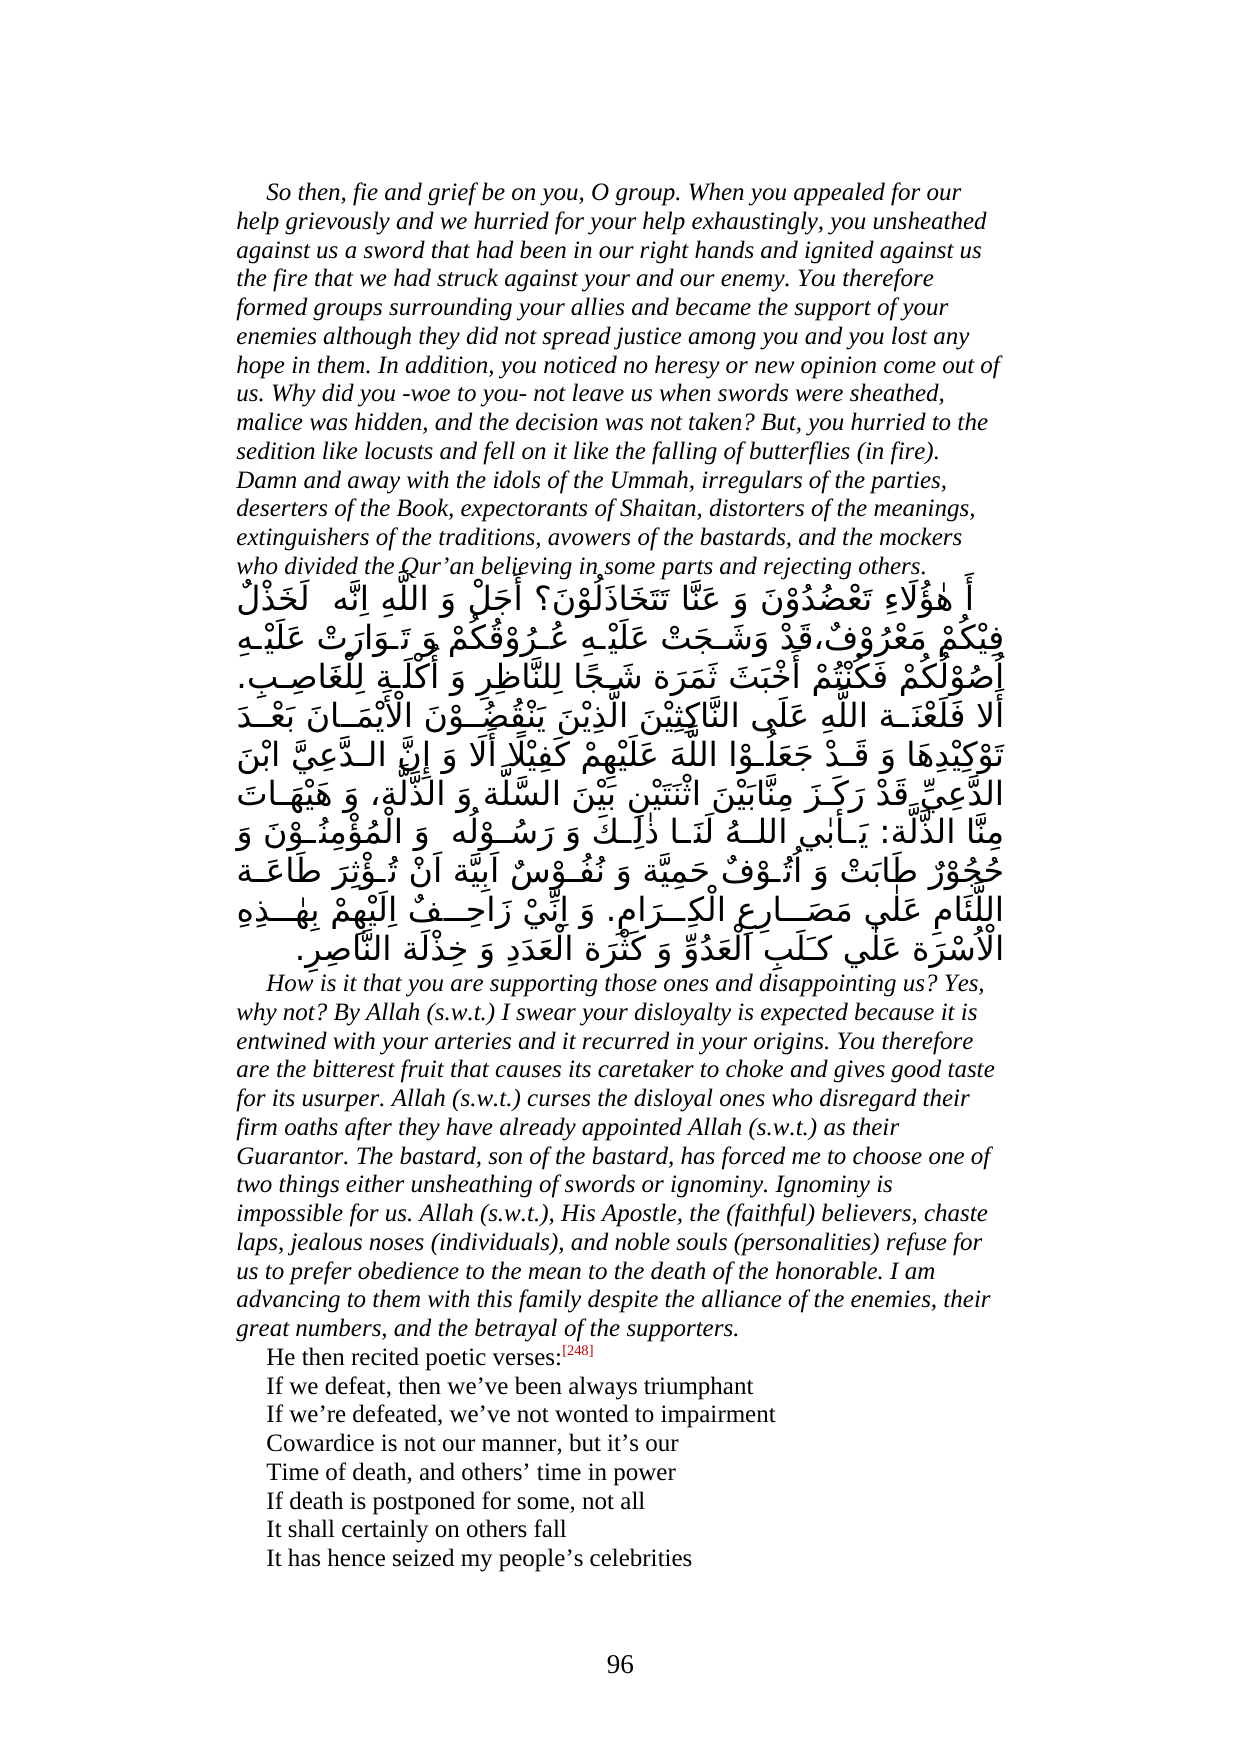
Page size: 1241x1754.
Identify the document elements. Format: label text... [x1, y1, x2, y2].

text Cowardice is not our manner, but it’s our [236, 1428, 1004, 1457]
text If death is postponed for some, not all [236, 1486, 1004, 1514]
text If we’re defeated, we’ve not wonted to impairment [236, 1399, 1004, 1428]
text It has hence seized my people’s celebrities [236, 1543, 1004, 1572]
text It shall certainly on others fall [236, 1514, 1004, 1543]
text How is it that you are supporting those ones and disappointing us? Yes, why not? By Allah (s.w.t.) I swear your disloyalty is expected because it is entwined with your arteries and it recurred in your origins. You therefore are the bitterest fruit that causes its caretaker to choke and gives good taste for its usurper. Allah (s.w.t.) curses the disloyal ones who disregard their firm oaths after they have already appointed Allah (s.w.t.) as their Guarantor. The bastard, son of the bastard, has forced me to choose one of two things either unsheathing of swords or ignominy. Ignominy is impossible for us. Allah (s.w.t.), His Apostle, the (faithful) believers, chaste laps, jealous noses (individuals), and noble souls (personalities) refuse for us to prefer obedience to the mean to the death of the honorable. I am advancing to them with this family despite the alliance of the enemies, their great numbers, and the betrayal of the supporters. [236, 968, 1004, 1342]
text Time of death, and others’ time in power [236, 1457, 1004, 1486]
text He then recited poetic verses:[248] [236, 1342, 1004, 1371]
text So then, fie and grief be on you, O group. When you appealed for our help grievously and we hurried for your help exhaustingly, you unsheathed against us a sword that had been in our right hands and ignited against us the fire that we had struck against your and our enemy. You therefore formed groups surrounding your allies and became the support of your enemies although they did not spread justice among you and you lost any hope in them. In addition, you noticed no heresy or new opinion come out of us. Why did you -woe to you- not leave us when swords were sheathed, malice was hidden, and the decision was not taken? But, you hurried to the sedition like locusts and fell on it like the falling of butterflies (in fire). Damn and away with the idols of the Ummah, irregulars of the parties, deserters of the Book, expectorants of Shaitan, distorters of the meanings, extinguishers of the traditions, avowers of the bastards, and the mockers who divided the Qur’an believing in some parts and rejecting others. [236, 177, 1004, 580]
text If we defeat, then we’ve been always triumphant [236, 1371, 1004, 1399]
text أَ هٰؤُلَاءِ تَعْضُدُوْنَ وَ عَنَّا تَتَخَاذَلُوْنَ؟ أَجَلْ وَ اللَّهِ اِنَّه لَخَذْلٌ فِيْكُمْ مَعْرُوْفٌ،قَدْ وَشَجَتْ عَلَيْهِ عُرُوْقُكُمْ وَ تَوَارَتْ عَلَيْهِ اُصُوْلُكُمْ فَكُنْتُمْ أَخْبَثَ ثَمَرَة شَجًا لِلنَّاظِرِ وَ أُكْلَة لِلْغَاصِبِ. أَلا فَلَعْنَة اللَّهِ عَلَى النَّاكِثِيْنَ الَّذِيْنَ يَنْقُضُوْنَ الْأَيْمَانَ بَعْدَ تَوْكِيْدِهَا وَ قَدْ جَعَلُوْا اللَّهَ عَلَيْهِمْ كَفِيْلًا أَلَا وَ إِنَّ الدَّعِيَّ ابْنَ الدَّعِيِّ قَدْ رَكَـزَ مِنَّابَيْنَ اثْنَتَيْنِ بَيْنَ السَّلَّة وَ الذَّلَّة، وَ هَيْهَاتَ مِنَّا الذَّلَّة: يَأبٰي اللهُ لَنَا ذٰلِكَ وَ رَسُوْلُه وَ الْمُؤْمِنُوْنَ وَ حُجُوْرٌ طَابَتْ وَ اُتُوْفٌ حَمِيَّة وَ نُفُوْسٌ اَبِيَّة اَنْ تُؤْثِرَ طَاعَة اللَّئَامِ عَلٰي مَصَارِعِ الْكِرَامِ. وَ اِنِّيْ زَاحِفٌ اِلَيْهِمْ بِهٰذِهِ الْاُسْرَة عَلٰي كـَلَبِ الْعَدُوِّ وَ كَثْرَة الْعَدَدِ وَ خِذْلَة النَّاصِرِ. [236, 580, 1004, 968]
